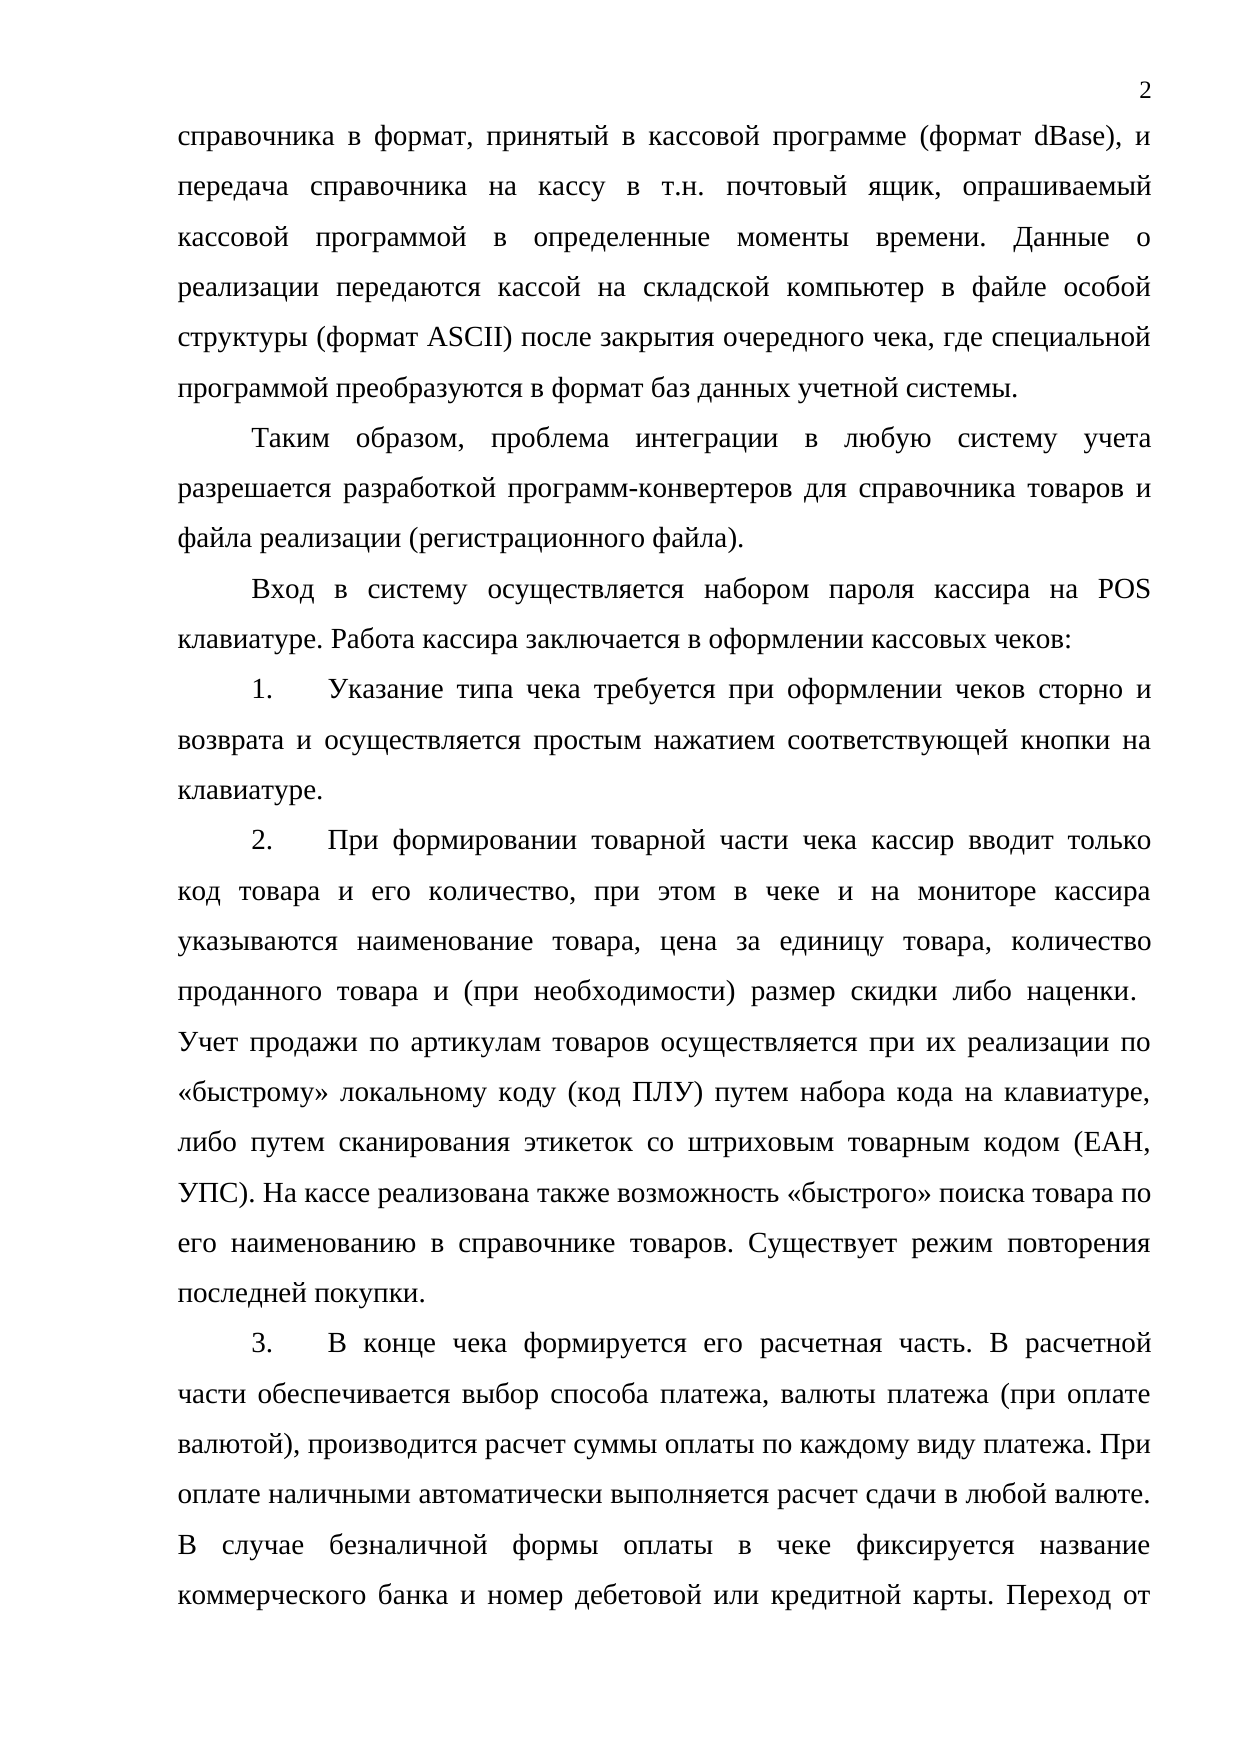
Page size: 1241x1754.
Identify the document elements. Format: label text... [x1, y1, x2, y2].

text Вход в систему осуществляется набором пароля кассира на POS клавиатуре. Работа кассира заключается в оформлении кассовых чеков: [177, 571, 1152, 655]
list Указание типа чека требуется при оформлении чеков сторно и возврата и осуществляется простым нажатием соответствующей кнопки на клавиатуре. [177, 672, 1152, 806]
list При формировании товарной части чека кассир вводит только код товара и его количество, при этом в чеке и на мониторе кассира указываются наименование товара, цена за единицу товара, количество проданного товара и (при необходимости) размер скидки либо наценки. Учет продажи по артикулам товаров осуществляется при их реализации по «быстрому» локальному коду (код ПЛУ) путем набора кода на клавиатуре, либо путем сканирования этикеток со штриховым товарным кодом (ЕАН, УПС). На кассе реализована также возможность «быстрого» поиска товара по его наименованию в справочнике товаров. Существует режим повторения последней покупки. [177, 822, 1152, 1309]
text Таким образом, проблема интеграции в любую систему учета разрешается разработкой программ-конвертеров для справочника товаров и файла реализации (регистрационного файла). [177, 420, 1152, 554]
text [177, 118, 1152, 403]
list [177, 1326, 1152, 1611]
